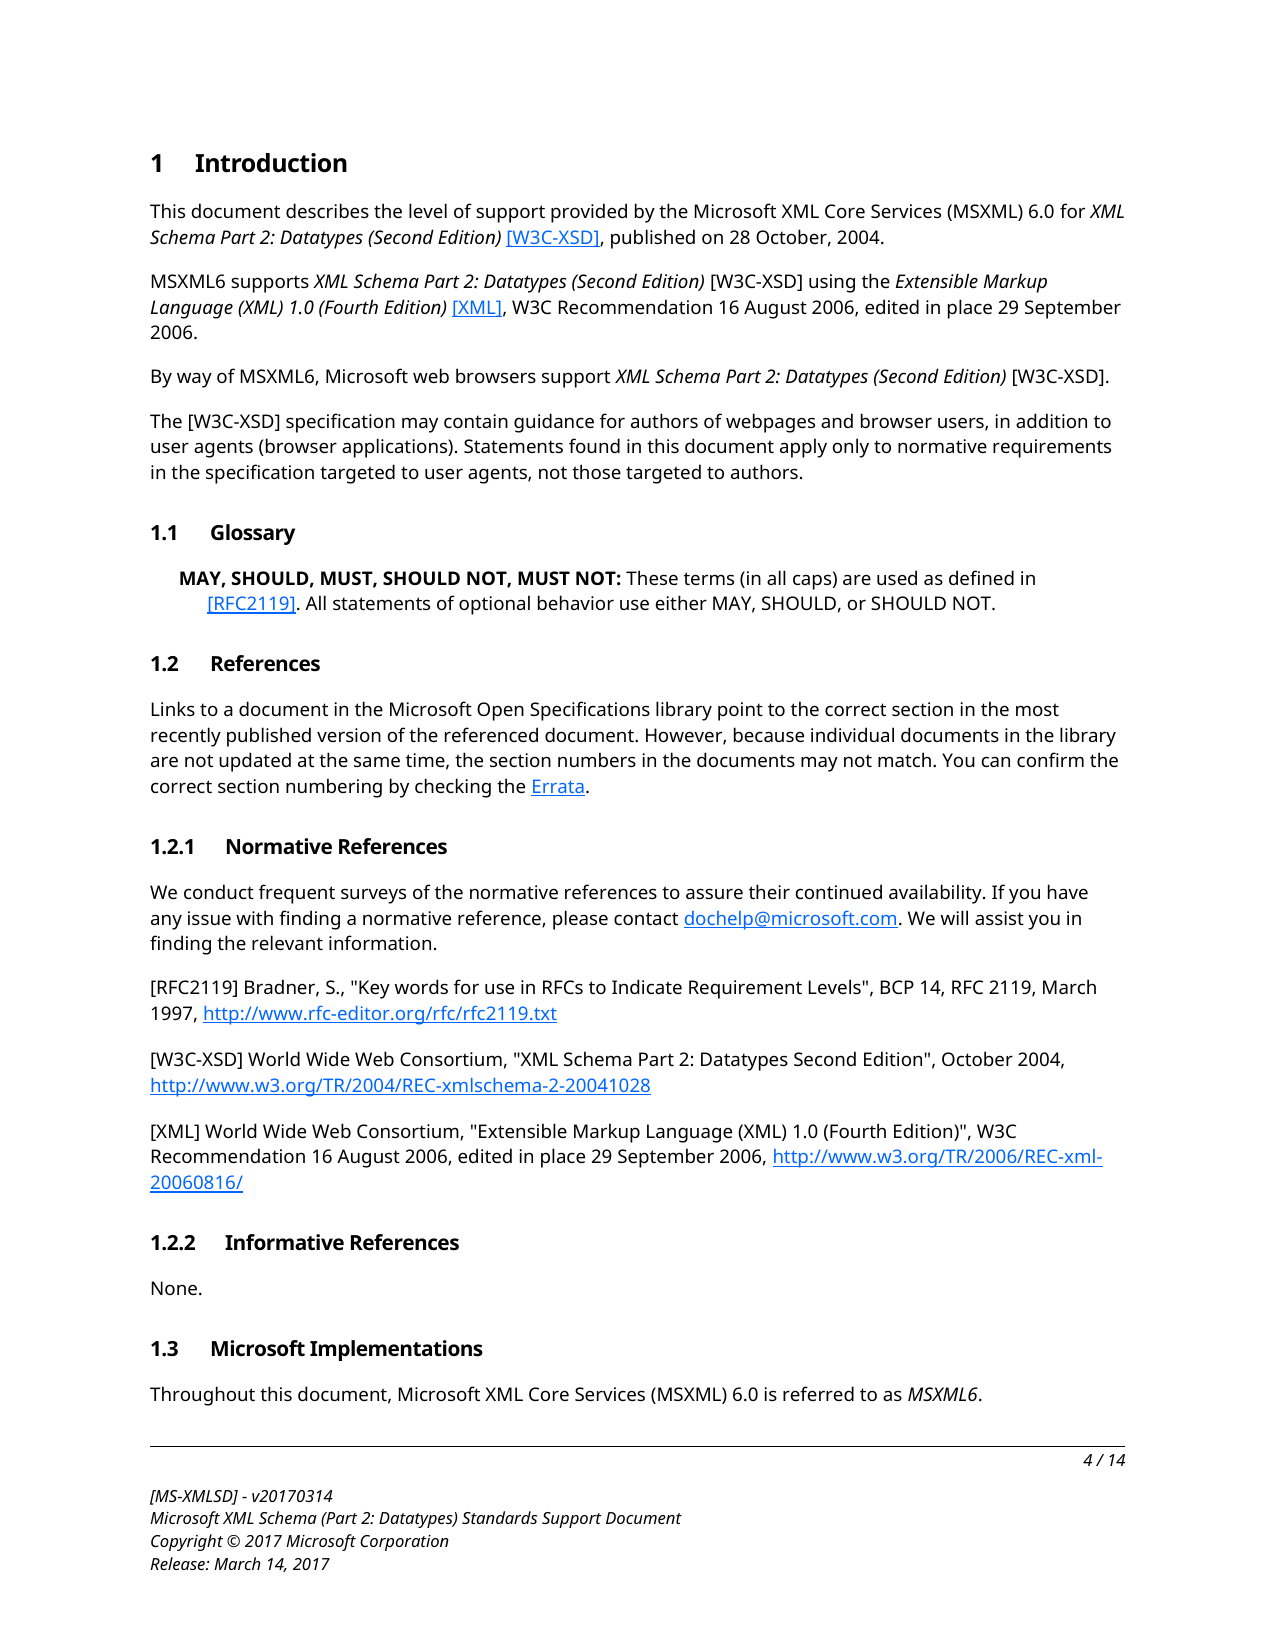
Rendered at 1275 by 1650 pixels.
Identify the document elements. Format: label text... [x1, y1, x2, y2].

text MSXML6 supports XML Schema Part 2: Datatypes (Second Edition) [W3C-XSD] using the Extensible Markup Language (XML) 1.0 (Fourth Edition) [XML], W3C Recommendation 16 August 2006, edited in place 29 September 2006. [150, 268, 1125, 345]
text Links to a document in the Microsoft Open Specifications library point to the correct section in the most recently published version of the referenced document. However, because individual documents in the library are not updated at the same time, the section numbers in the documents may not match. You can confirm the correct section numbering by checking the Errata. [150, 697, 1125, 799]
text By way of MSXML6, Microsoft web browsers support XML Schema Part 2: Datatypes (Second Edition) [W3C-XSD]. [150, 364, 1125, 389]
text [W3C-XSD] World Wide Web Consortium, "XML Schema Part 2: Datatypes Second Edition", October 2004, http://www.w3.org/TR/2004/REC-xmlschema-2-20041028 [150, 1046, 1125, 1097]
subtitle Microsoft Implementations [150, 1334, 1125, 1363]
text This document describes the level of support provided by the Microsoft XML Core Services (MSXML) 6.0 for XML Schema Part 2: Datatypes (Second Edition) [W3C-XSD], published on 28 October, 2004. [150, 199, 1125, 250]
text [XML] World Wide Web Consortium, "Extensible Markup Language (XML) 1.0 (Fourth Edition)", W3C Recommendation 16 August 2006, edited in place 29 September 2006, http://www.w3.org/TR/2006/REC-xml-20060816/ [150, 1118, 1125, 1195]
subtitle Glossary [150, 518, 1125, 546]
text We conduct frequent surveys of the normative references to assure their continued availability. If you have any issue with finding a normative reference, please contact dochelp@microsoft.com. We will assist you in finding the relevant information. [150, 879, 1125, 956]
text None. [150, 1275, 1125, 1301]
subtitle Normative References [150, 832, 1125, 861]
subtitle References [150, 649, 1125, 678]
text MAY, SHOULD, MUST, SHOULD NOT, MUST NOT: These terms (in all caps) are used as defined in [RFC2119]. All statements of optional behavior use either MAY, SHOULD, or SHOULD NOT. [178, 565, 1125, 616]
subtitle Informative References [150, 1228, 1125, 1257]
subtitle Introduction [150, 146, 1125, 180]
text [RFC2119] Bradner, S., "Key words for use in RFCs to Indicate Requirement Levels", BCP 14, RFC 2119, March 1997, http://www.rfc-editor.org/rfc/rfc2119.txt [150, 974, 1125, 1026]
text Throughout this document, Microsoft XML Core Services (MSXML) 6.0 is referred to as MSXML6. [150, 1381, 1125, 1407]
text The [W3C-XSD] specification may contain guidance for authors of webpages and browser users, in addition to user agents (browser applications). Statements found in this document apply only to normative requirements in the specification targeted to user agents, not those targeted to authors. [150, 408, 1125, 484]
